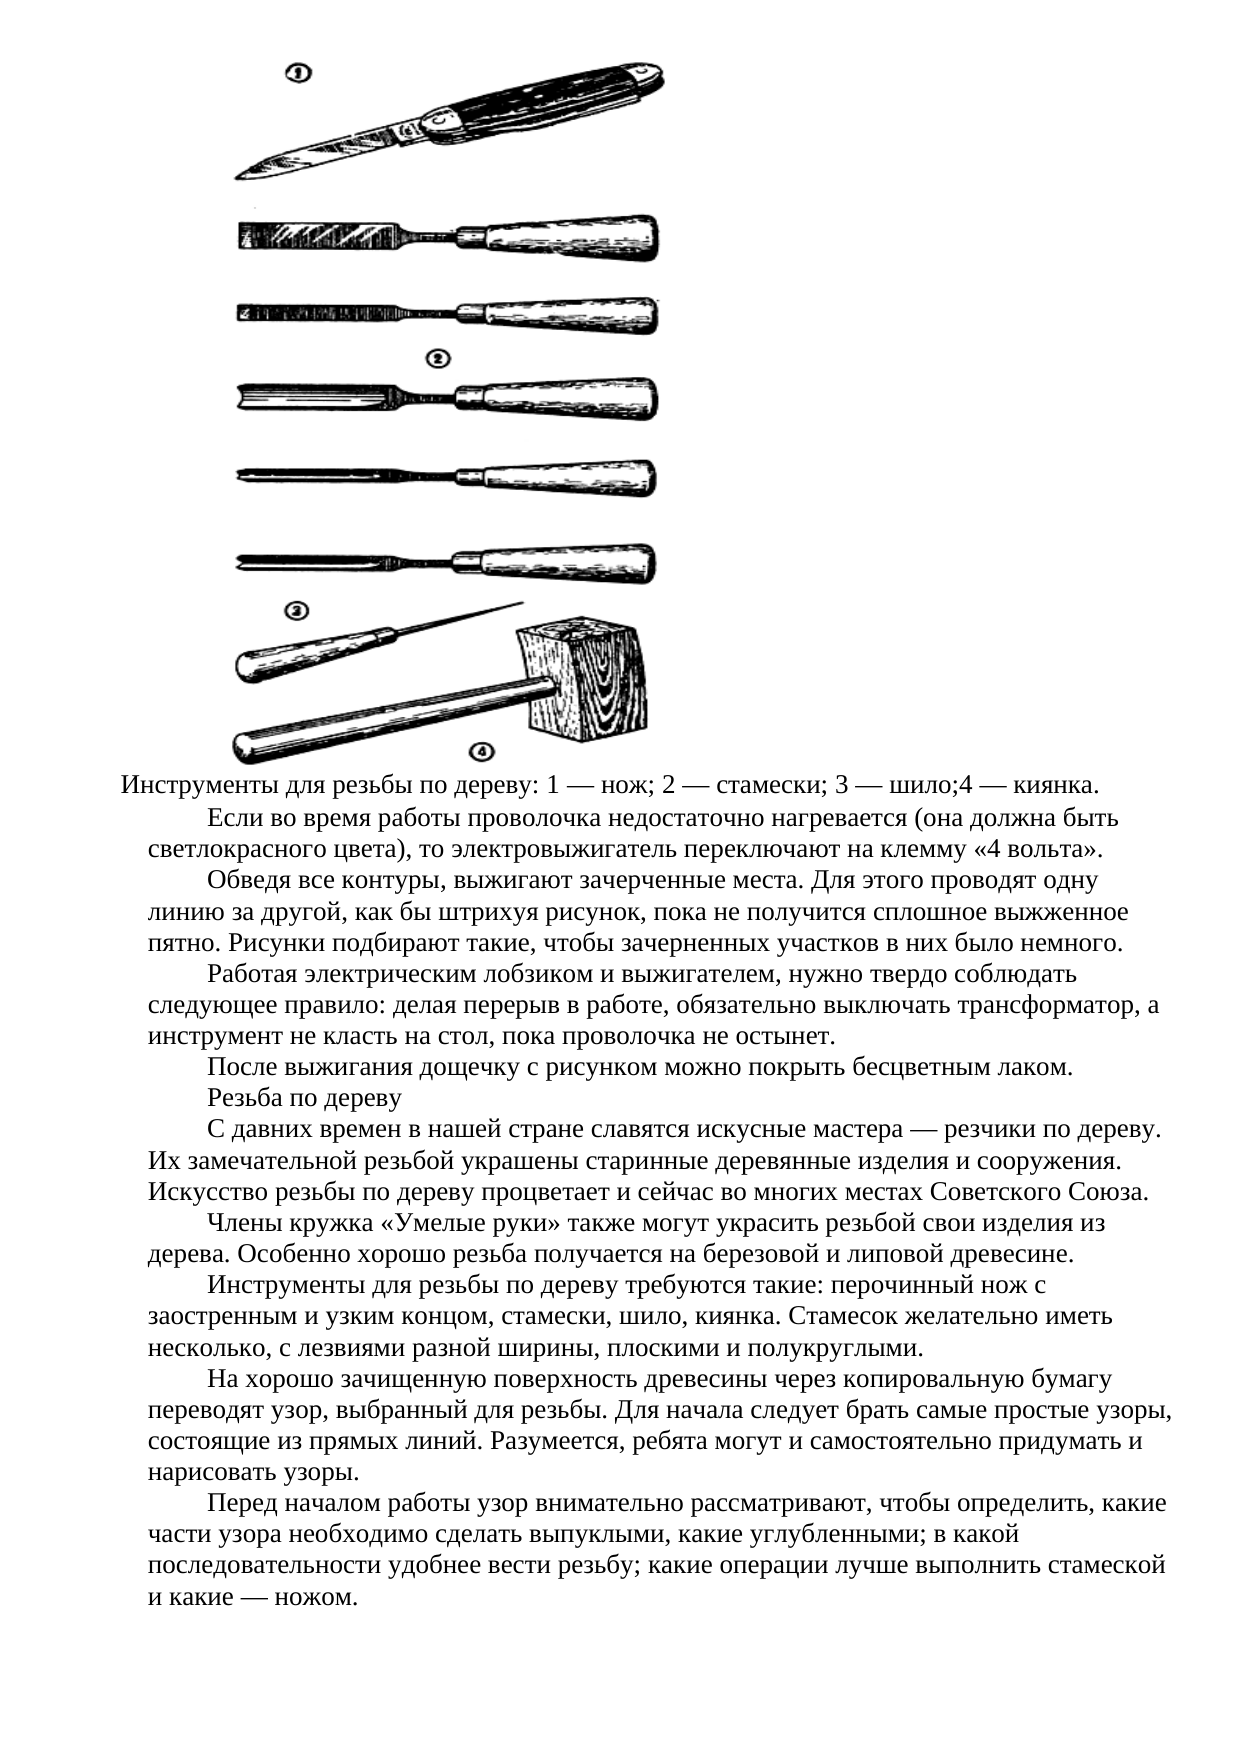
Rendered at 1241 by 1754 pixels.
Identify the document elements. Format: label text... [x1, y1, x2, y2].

table_header [112, 59, 1155, 767]
text Перед началом работы узор внимательно рассматривают, чтобы определить, какие части узора необходимо сделать выпуклыми, какие углубленными; в какой последовательности удобнее вести резьбу; какие операции лучше выполнить стамеской и какие — ножом. [148, 1486, 1181, 1611]
picture [231, 60, 668, 766]
text С давних времен в нашей стране славятся искусные мастера — резчики по дереву. Их замечательной резьбой украшены старинные деревянные изделия и сооружения. Искусство резьбы по дереву процветает и сейчас во многих местах Советского Союза. [148, 1113, 1181, 1206]
table_cell Инструменты для резьбы по дереву: 1 — нож; 2 — стамески; 3 — шило;4 — киянка. [112, 767, 1155, 801]
text Если во время работы проволочка недостаточно нагревается (она должна быть светлокрасного цвета), то электровыжигатель переключают на клемму «4 вольта». [148, 801, 1181, 863]
text После выжигания дощечку с рисунком можно покрыть бесцветным лаком. [148, 1050, 1181, 1081]
text Члены кружка «Умелые руки» также могут украсить резьбой свои изделия из дерева. Особенно хорошо резьба получается на березовой и липовой древесине. [148, 1206, 1181, 1268]
text Инструменты для резьбы по дереву требуются такие: перочинный нож с заостренным и узким концом, стамески, шило, киянка. Стамесок желательно иметь несколько, с лезвиями разной ширины, плоскими и полукруглыми. [148, 1268, 1181, 1362]
text Резьба по дереву [148, 1081, 1181, 1113]
text На хорошо зачищенную поверхность древесины через копировальную бумагу переводят узор, выбранный для резьбы. Для начала следует брать самые простые узоры, состоящие из прямых линий. Разумеется, ребята могут и самостоятельно придумать и нарисовать узоры. [148, 1362, 1181, 1486]
text Обведя все контуры, выжигают зачерченные места. Для этого проводят одну линию за другой, как бы штрихуя рисунок, пока не получится сплошное выжженное пятно. Рисунки подбирают такие, чтобы зачерненных участков в них было немного. [148, 863, 1181, 957]
text Работая электрическим лобзиком и выжигателем, нужно твердо соблюдать следующее правило: делая перерыв в работе, обязательно выключать трансформатор, а инструмент не класть на стол, пока проволочка не остынет. [148, 957, 1181, 1050]
